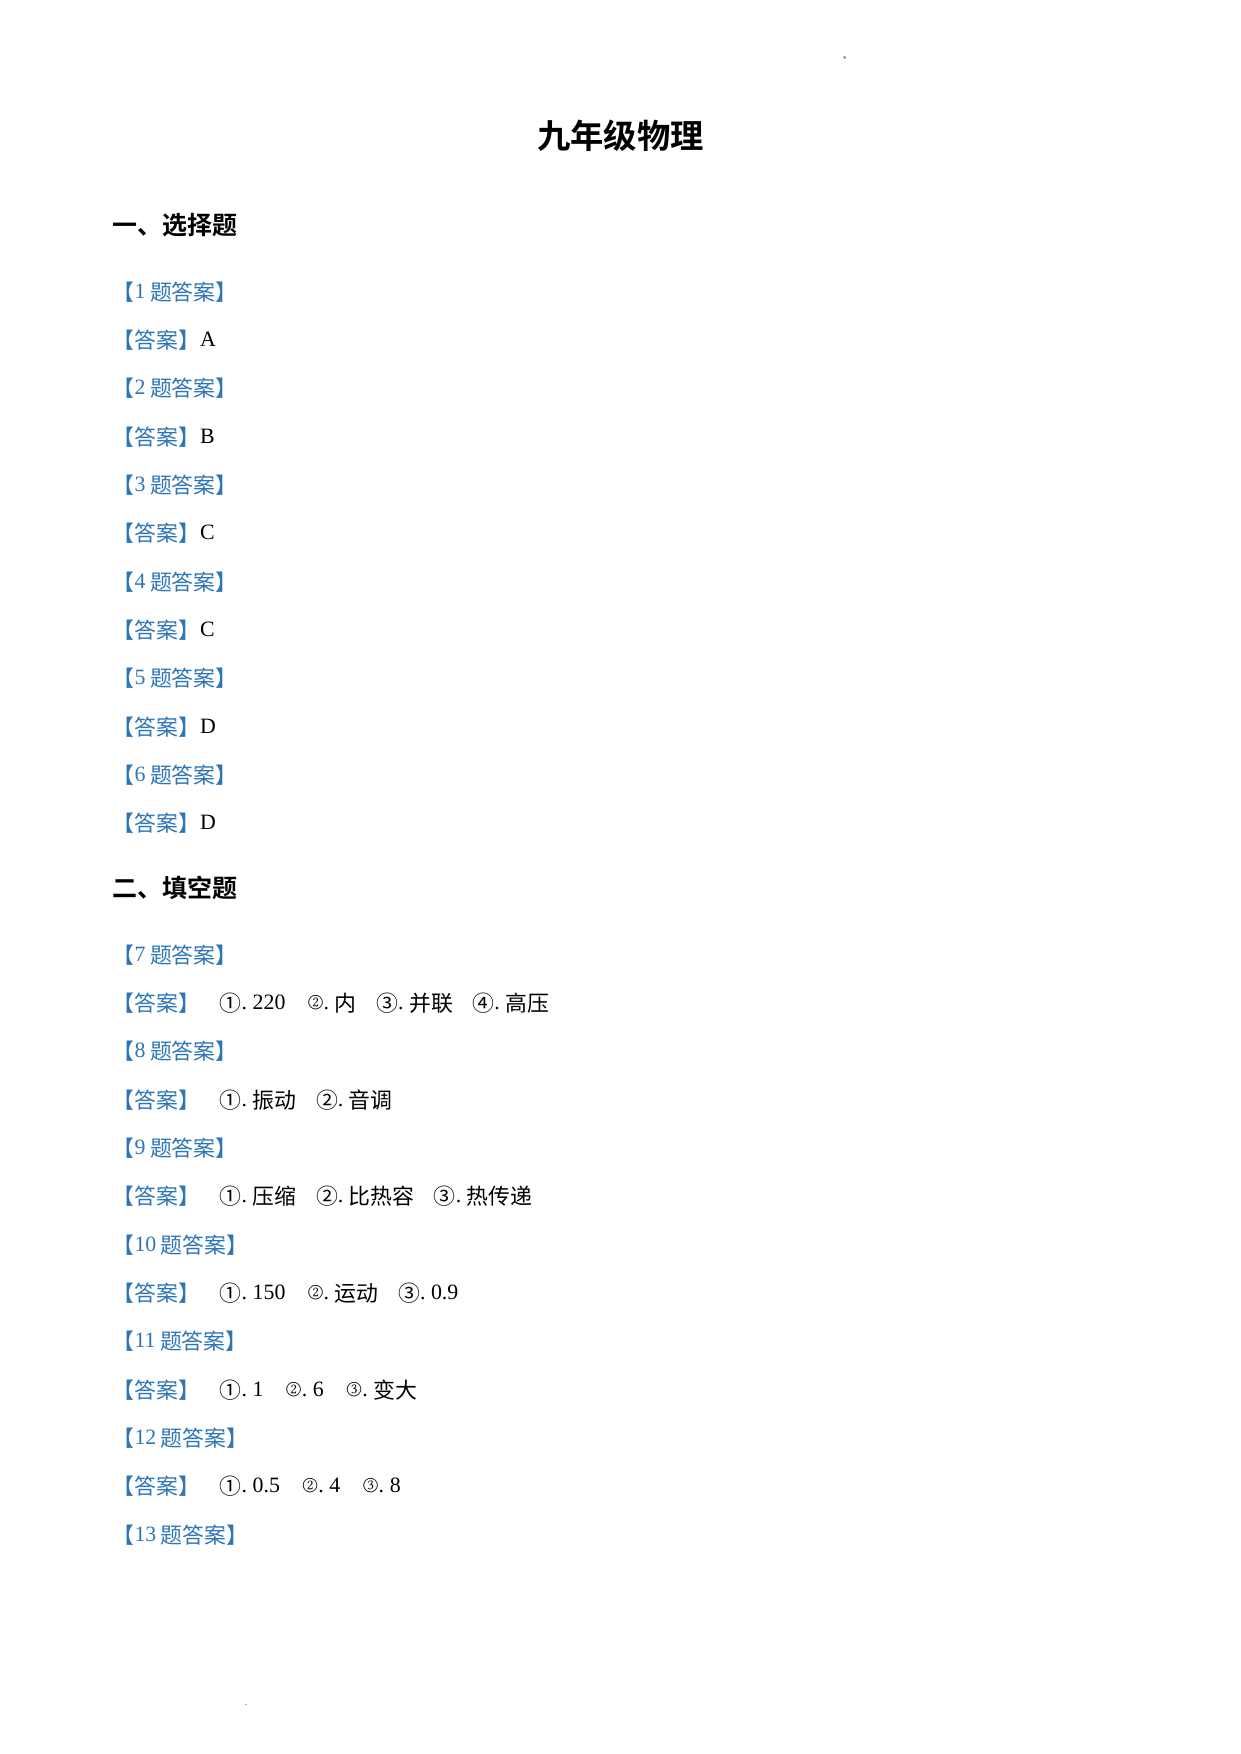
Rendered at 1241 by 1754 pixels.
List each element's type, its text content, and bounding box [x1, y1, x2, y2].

text 二、填空题 [112, 854, 1128, 919]
text 【答案】 ①. 220 ②. 内 ③. 并联 ④. 高压 [112, 986, 1128, 1018]
text 一、选择题 [112, 191, 1128, 256]
text 【7题答案】 [112, 937, 1128, 970]
text 【答案】D [112, 806, 1128, 838]
text 【答案】 ①. 1 ②. 6 ③. 变大 [112, 1372, 1128, 1405]
text 【答案】 ①. 振动 ②. 音调 [112, 1082, 1128, 1115]
text 【9题答案】 [112, 1131, 1128, 1163]
text 【1题答案】 [112, 274, 1128, 307]
text 【答案】C [112, 516, 1128, 548]
text 【8题答案】 [112, 1034, 1128, 1066]
text 【答案】 ①. 150 ②. 运动 ③. 0.9 [112, 1276, 1128, 1308]
text 【10题答案】 [112, 1227, 1128, 1260]
text 【5题答案】 [112, 661, 1128, 693]
text 【4题答案】 [112, 564, 1128, 597]
text 【答案】 ①. 压缩 ②. 比热容 ③. 热传递 [112, 1179, 1128, 1211]
text 【11题答案】 [112, 1324, 1128, 1356]
text 【答案】B [112, 419, 1128, 452]
text 【13题答案】 [112, 1517, 1128, 1550]
text 【3题答案】 [112, 467, 1128, 500]
text 【答案】A [112, 322, 1128, 355]
text 【答案】 ①. 0.5 ②. 4 ③. 8 [112, 1469, 1128, 1501]
text 九年级物理 [112, 102, 1128, 167]
text 【6题答案】 [112, 757, 1128, 790]
text 【12题答案】 [112, 1421, 1128, 1453]
text 【2题答案】 [112, 371, 1128, 403]
text 【答案】C [112, 612, 1128, 645]
text 【答案】D [112, 709, 1128, 742]
